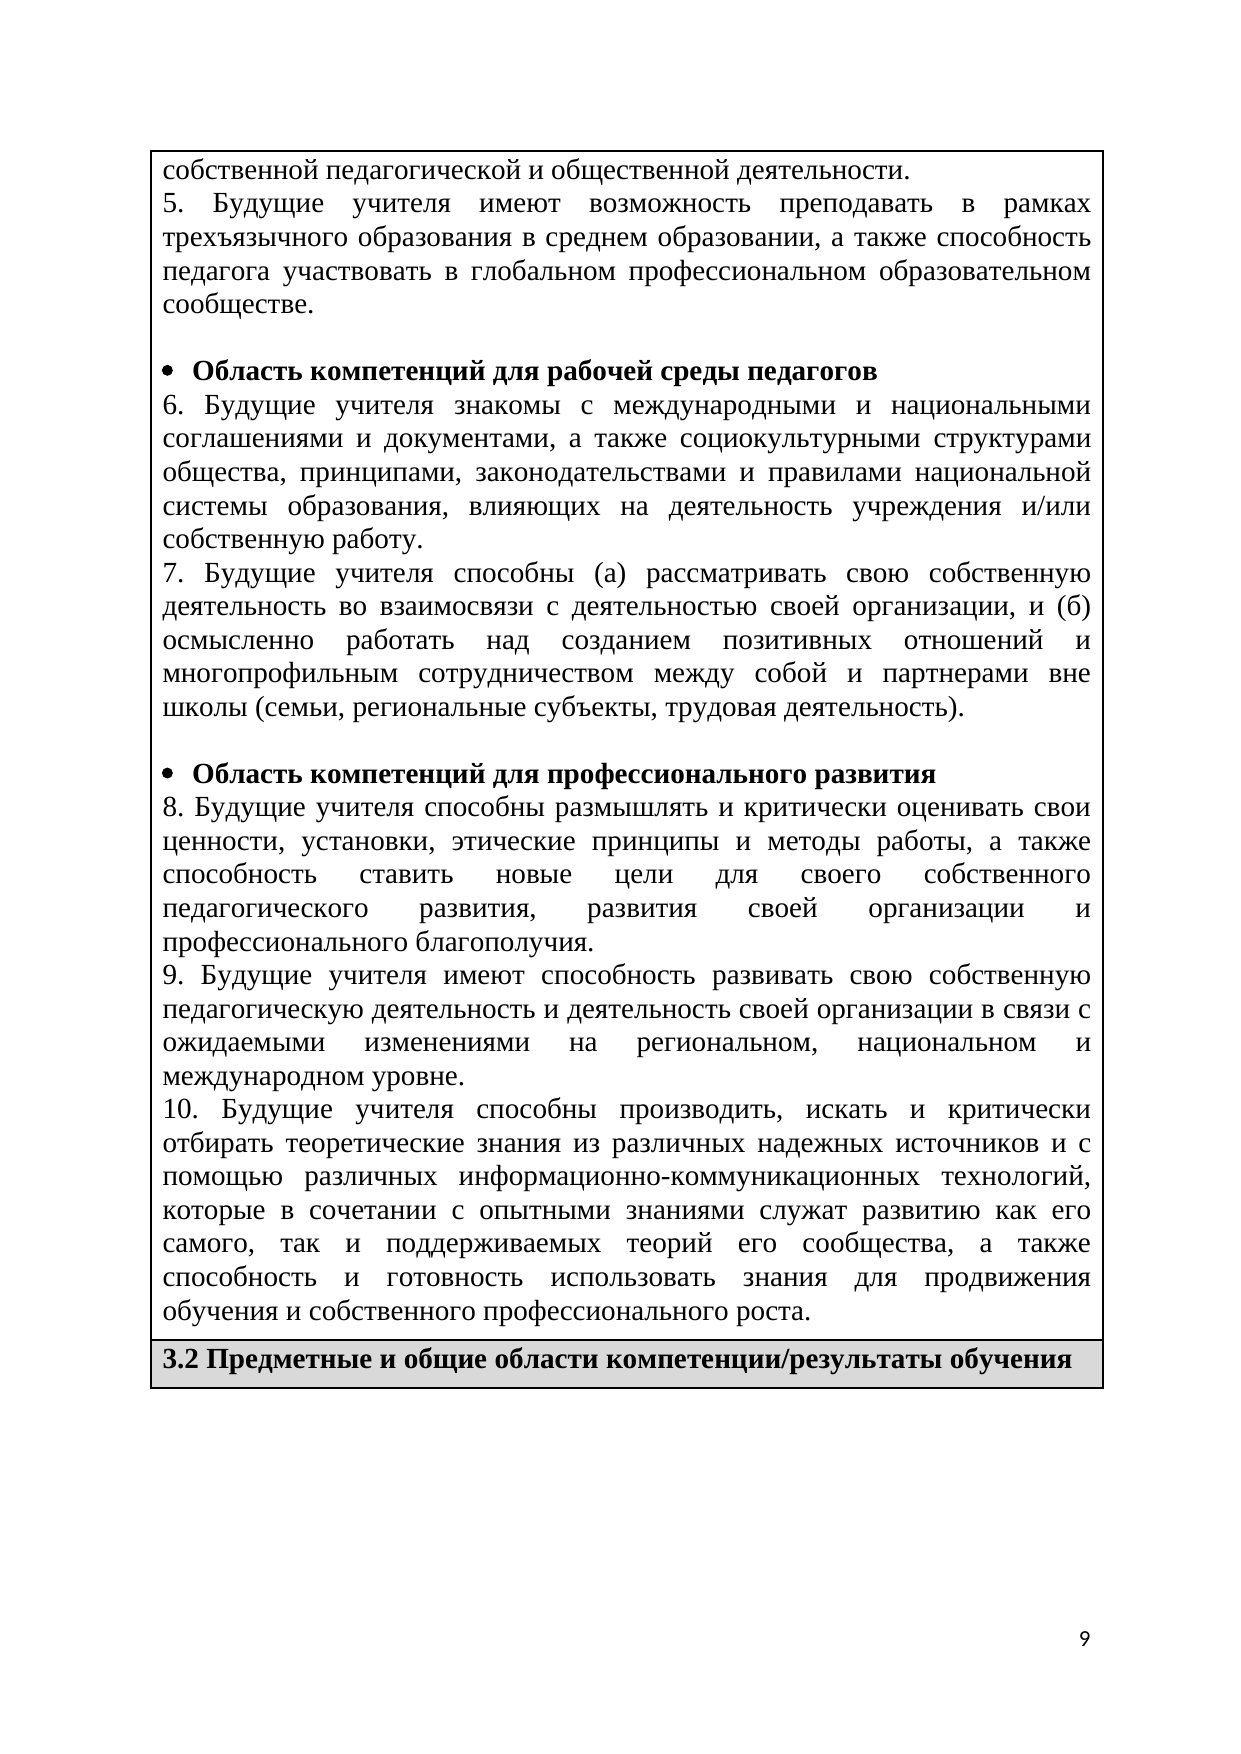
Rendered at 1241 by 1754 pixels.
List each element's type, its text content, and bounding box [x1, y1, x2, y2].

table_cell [152, 152, 1102, 1339]
table_cell 3.2 Предметные и общие области компетенции/результаты обучения [152, 1341, 1102, 1387]
